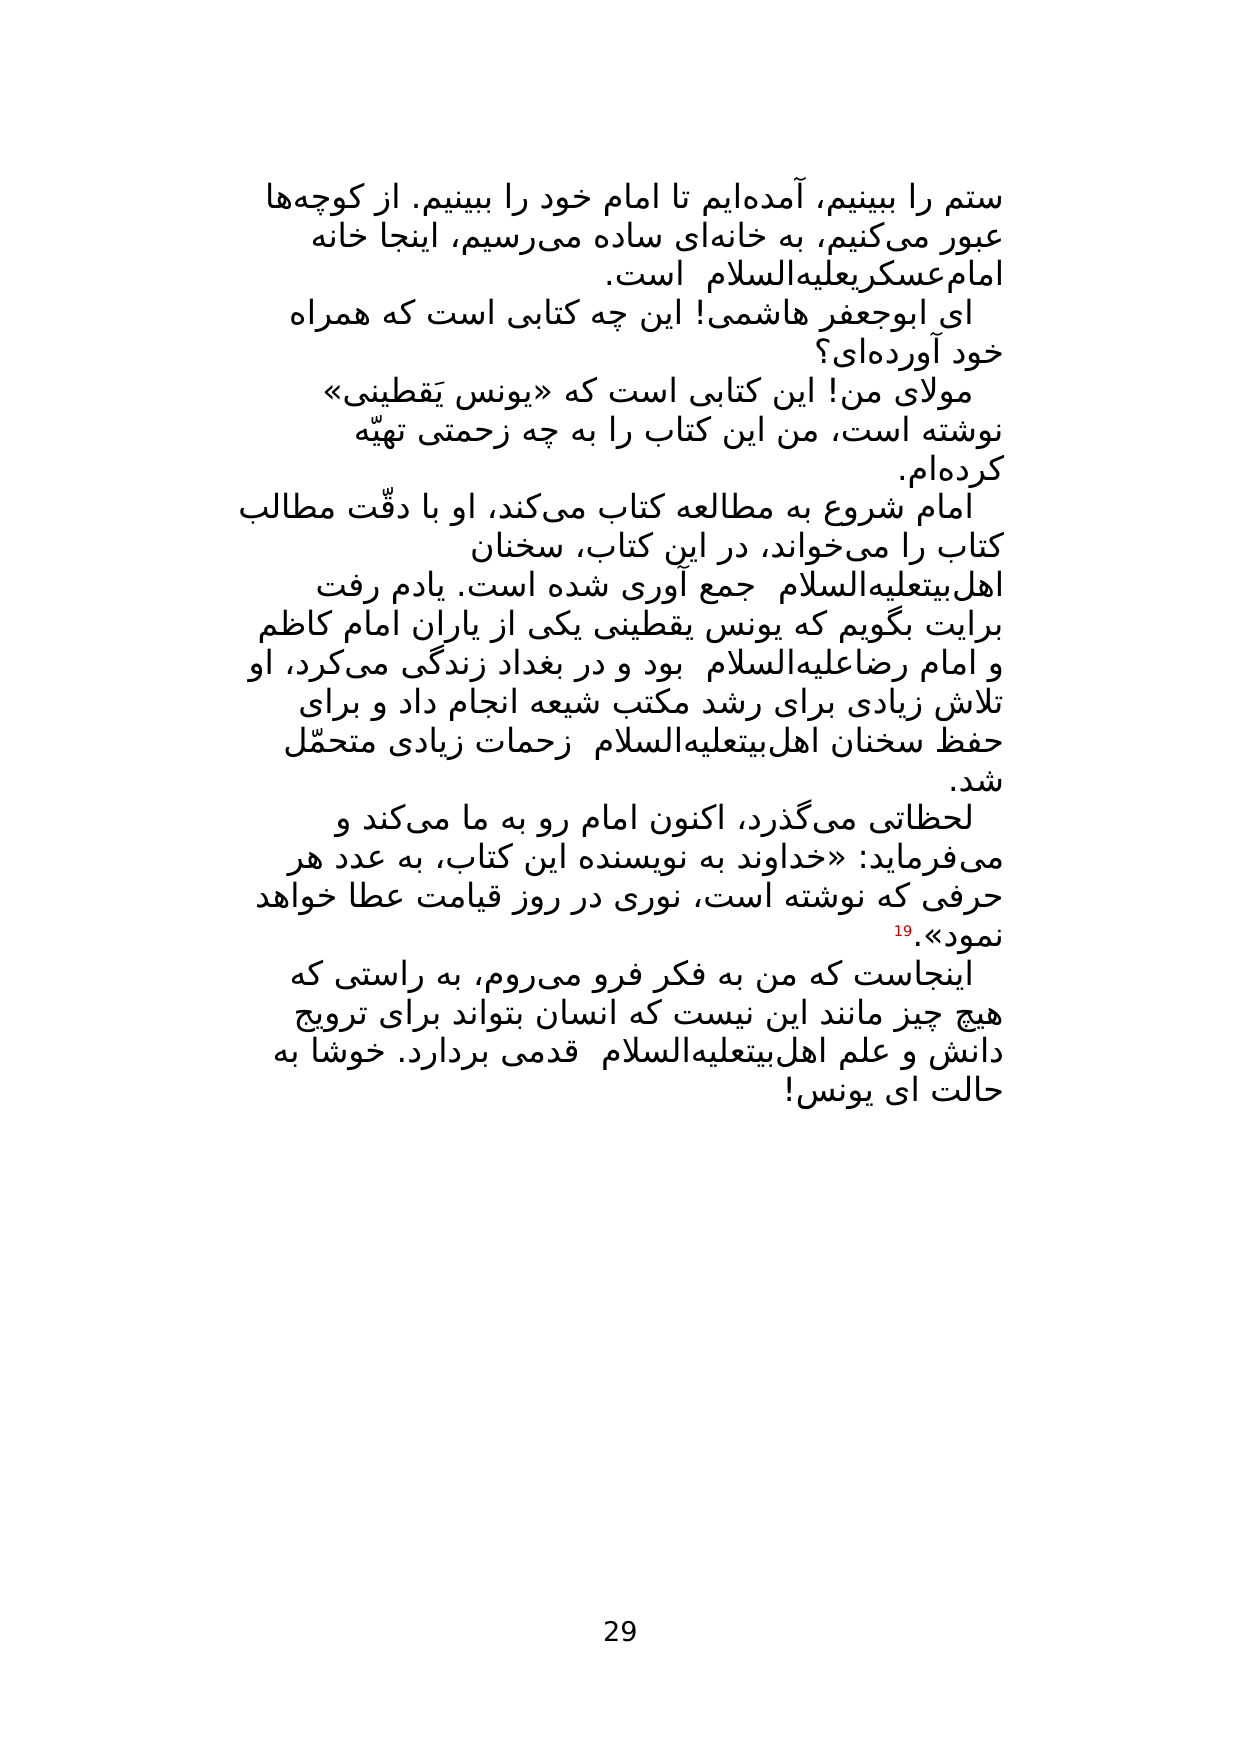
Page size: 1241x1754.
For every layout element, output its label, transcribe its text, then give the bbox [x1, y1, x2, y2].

text لحظاتی می‌گذرد، اکنون امام رو به ما می‌کند و می‌فرماید: «خداوند به نویسنده این کتاب، به عدد هر حرفی که نوشته است، نوری در روز قیامت عطا خواهد نمود».19 [236, 799, 1004, 954]
text امام شروع به مطالعه کتاب می‌کند، او با دقّت مطالب کتاب را می‌خواند، در این کتاب، سخنان اهل‌بیتعليه‌السلام جمع آوری شده است. یادم رفت برایت بگویم که یونس یقطینی یکی از یاران امام کاظم و امام رضاعليه‌السلام بود و در بغداد زندگی می‌کرد، او تلاش زیادی برای رشد مکتب شیعه انجام داد و برای حفظ سخنان اهل‌بیتعليه‌السلام زحمات زیادی متحمّل شد. [236, 488, 1004, 799]
text ای ابوجعفر هاشمی! این چه کتابی است که همراه خود آورده‌ای؟ [236, 294, 1004, 371]
text اینجاست که من به فکر فرو می‌روم، به راستی که هیچ چیز مانند این نیست که انسان بتواند برای ترویج دانش و علم اهل‌بیتعليه‌السلام قدمی بردارد. خوشا به حالت ای یونس! [236, 954, 1004, 1110]
text مولای من! این کتابی است که «یونس یَقطینی» نوشته است، من این کتاب را به چه زحمتی تهیّه کرده‌ام. [236, 371, 1004, 488]
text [236, 177, 1004, 294]
